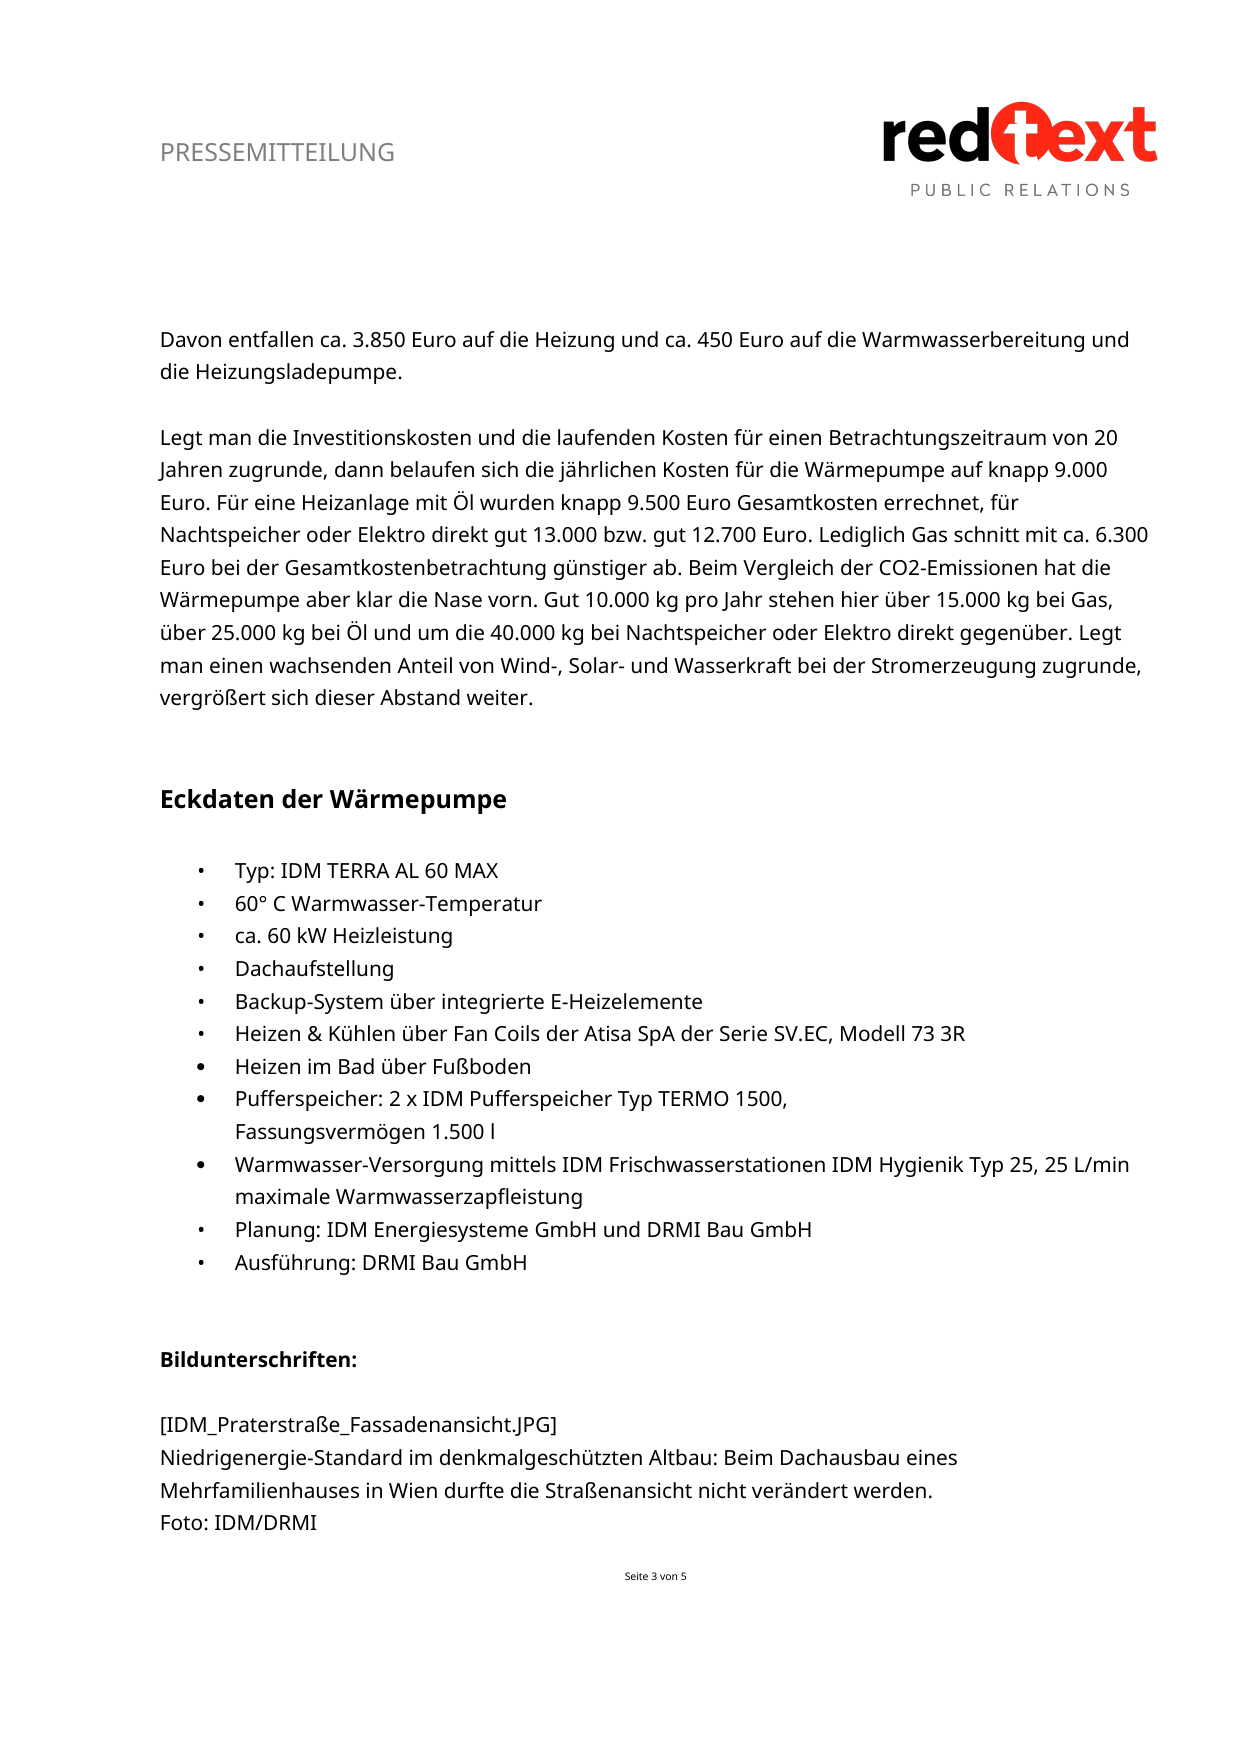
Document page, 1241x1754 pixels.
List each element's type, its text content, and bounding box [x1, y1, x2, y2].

list Ausführung: DRMI Bau GmbH [197, 1248, 1152, 1276]
text Foto: IDM/DRMI [159, 1508, 1152, 1537]
list Heizen im Bad über Fußboden [197, 1052, 1152, 1080]
text Eckdaten der Wärmepumpe [159, 781, 1152, 815]
picture [883, 101, 1158, 196]
list 60° C Warmwasser-Temperatur [197, 889, 1152, 917]
text Bildunterschriften: [159, 1345, 1152, 1374]
list Warmwasser-Versorgung mittels IDM Frischwasserstationen IDM Hygienik Typ 25, 25 L/min maximale Warmwasserzapfleistung [197, 1150, 1152, 1211]
list ca. 60 kW Heizleistung [197, 922, 1152, 950]
list Planung: IDM Energiesysteme GmbH und DRMI Bau GmbH [197, 1215, 1152, 1243]
list Typ: IDM TERRA AL 60 MAX [197, 856, 1152, 885]
text Legt man die Investitionskosten und die laufenden Kosten für einen Betrachtungszeitraum von 20 Jahren zugrunde, dann belaufen sich die jährlichen Kosten für die Wärmepumpe auf knapp 9.000 Euro. Für eine Heizanlage mit Öl wurden knapp 9.500 Euro Gesamtkosten errechnet, für Nachtspeicher oder Elektro direkt gut 13.000 bzw. gut 12.700 Euro. Lediglich Gas schnitt mit ca. 6.300 Euro bei der Gesamtkostenbetrachtung günstiger ab. Beim Vergleich der CO2-Emissionen hat die Wärmepumpe aber klar die Nase vorn. Gut 10.000 kg pro Jahr stehen hier über 15.000 kg bei Gas, über 25.000 kg bei Öl und um die 40.000 kg bei Nachtspeicher oder Elektro direkt gegenüber. Legt man einen wachsenden Anteil von Wind-, Solar- und Wasserkraft bei der Stromerzeugung zugrunde, vergrößert sich dieser Abstand weiter. [159, 423, 1152, 712]
list Heizen & Kühlen über Fan Coils der Atisa SpA der Serie SV.EC, Modell 73 3R [197, 1019, 1152, 1048]
list Pufferspeicher: 2 x IDM Pufferspeicher Typ TERMO 1500, Fassungsvermögen 1.500 l [197, 1084, 1152, 1146]
text [IDM_Praterstraße_Fassadenansicht.JPG] [159, 1411, 1152, 1439]
list Dachaufstellung [197, 954, 1152, 983]
text Niedrigenergie-Standard im denkmalgeschützten Altbau: Beim Dachausbau eines Mehrfamilienhauses in Wien durfte die Straßenansicht nicht verändert werden. [159, 1443, 1152, 1504]
list Backup-System über integrierte E-Heizelemente [197, 987, 1152, 1015]
